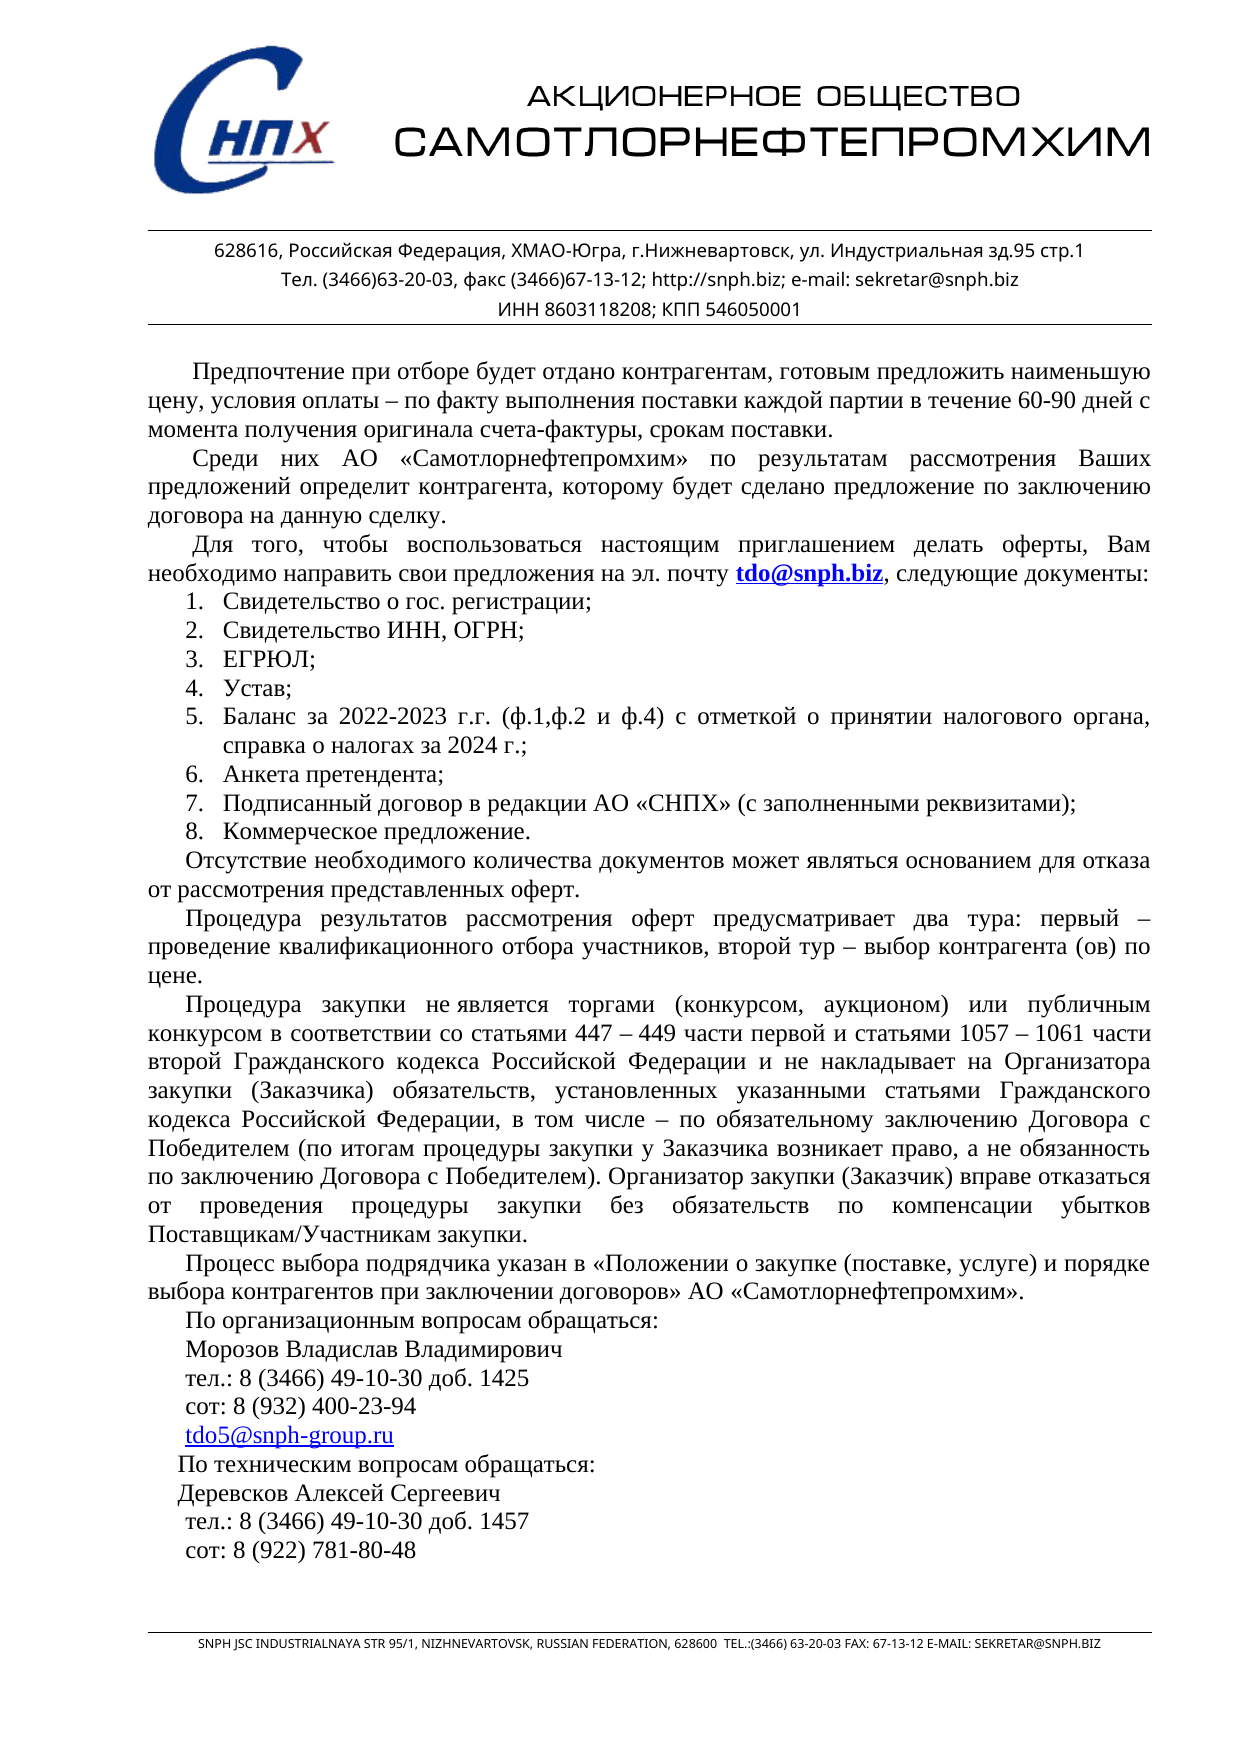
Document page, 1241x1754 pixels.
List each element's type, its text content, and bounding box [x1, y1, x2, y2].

text сот: 8 (922) 781-80-48 [148, 1535, 1152, 1564]
text тел.: 8 (3466) 49-10-30 доб. 1425 [148, 1363, 1152, 1391]
text Для того, чтобы воспользоваться настоящим приглашением делать оферты, Вам необходимо направить свои предложения на эл. почту tdo@snph.biz, следующие документы: [148, 529, 1152, 586]
list Устав; [185, 673, 1152, 701]
picture [152, 45, 337, 196]
text тел.: 8 (3466) 49-10-30 доб. 1457 [148, 1506, 1152, 1535]
text Морозов Владислав Владимирович [148, 1334, 1152, 1363]
text Предпочтение при отборе будет отдано контрагентам, готовым предложить наименьшую цену, условия оплаты – по факту выполнения поставки каждой партии в течение 60-90 дней с момента получения оригинала счета-фактуры, срокам поставки. [148, 356, 1152, 443]
list Коммерческое предложение. [185, 816, 1152, 845]
list Баланс за 2022-2023 г.г. (ф.1,ф.2 и ф.4) с отметкой о принятии налогового органа, справка о налогах за 2024 г.; [185, 701, 1152, 759]
list Свидетельство о гос. регистрации; [185, 586, 1152, 615]
list ЕГРЮЛ; [185, 644, 1152, 673]
text Среди них АО «Самотлорнефтепромхим» по результатам рассмотрения Ваших предложений определит контрагента, которому будет сделано предложение по заключению договора на данную сделку. [148, 443, 1152, 529]
text По техническим вопросам обращаться: [177, 1449, 1152, 1478]
list Подписанный договор в редакции АО «СНПХ» (с заполненными реквизитами); [185, 788, 1152, 816]
text Процедура результатов рассмотрения оферт предусматривает два тура: первый – проведение квалификационного отбора участников, второй тур – выбор контрагента (ов) по цене. [148, 903, 1152, 989]
text Процедура закупки не является торгами (конкурсом, аукционом) или публичным конкурсом в соответствии со статьями 447 – 449 части первой и статьями 1057 – 1061 части второй Гражданского кодекса Российской Федерации и не накладывает на Организатора закупки (Заказчика) обязательств, установленных указанными статьями Гражданского кодекса Российской Федерации, в том числе – по обязательному заключению Договора с Победителем (по итогам процедуры закупки у Заказчика возникает право, а не обязанность по заключению Договора с Победителем). Организатор закупки (Заказчик) вправе отказаться от проведения процедуры закупки без обязательств по компенсации убытков Поставщикам/Участникам закупки. [148, 989, 1152, 1248]
text Отсутствие необходимого количества документов может являться основанием для отказа от рассмотрения представленных оферт. [148, 845, 1152, 903]
text По организационным вопросам обращаться: [148, 1305, 1152, 1334]
text Процесс выбора подрядчика указан в «Положении о закупке (поставке, услуге) и порядке выбора контрагентов при заключении договоров» АО «Самотлорнефтепромхим». [148, 1248, 1152, 1305]
list Свидетельство ИНН, ОГРН; [185, 615, 1152, 644]
text Деревсков Алексей Сергеевич [177, 1478, 1152, 1506]
picture [387, 54, 1167, 165]
text сот: 8 (932) 400-23-94 [148, 1391, 1152, 1420]
list Анкета претендента; [185, 759, 1152, 788]
text tdo5@snph-group.ru [148, 1420, 1152, 1449]
